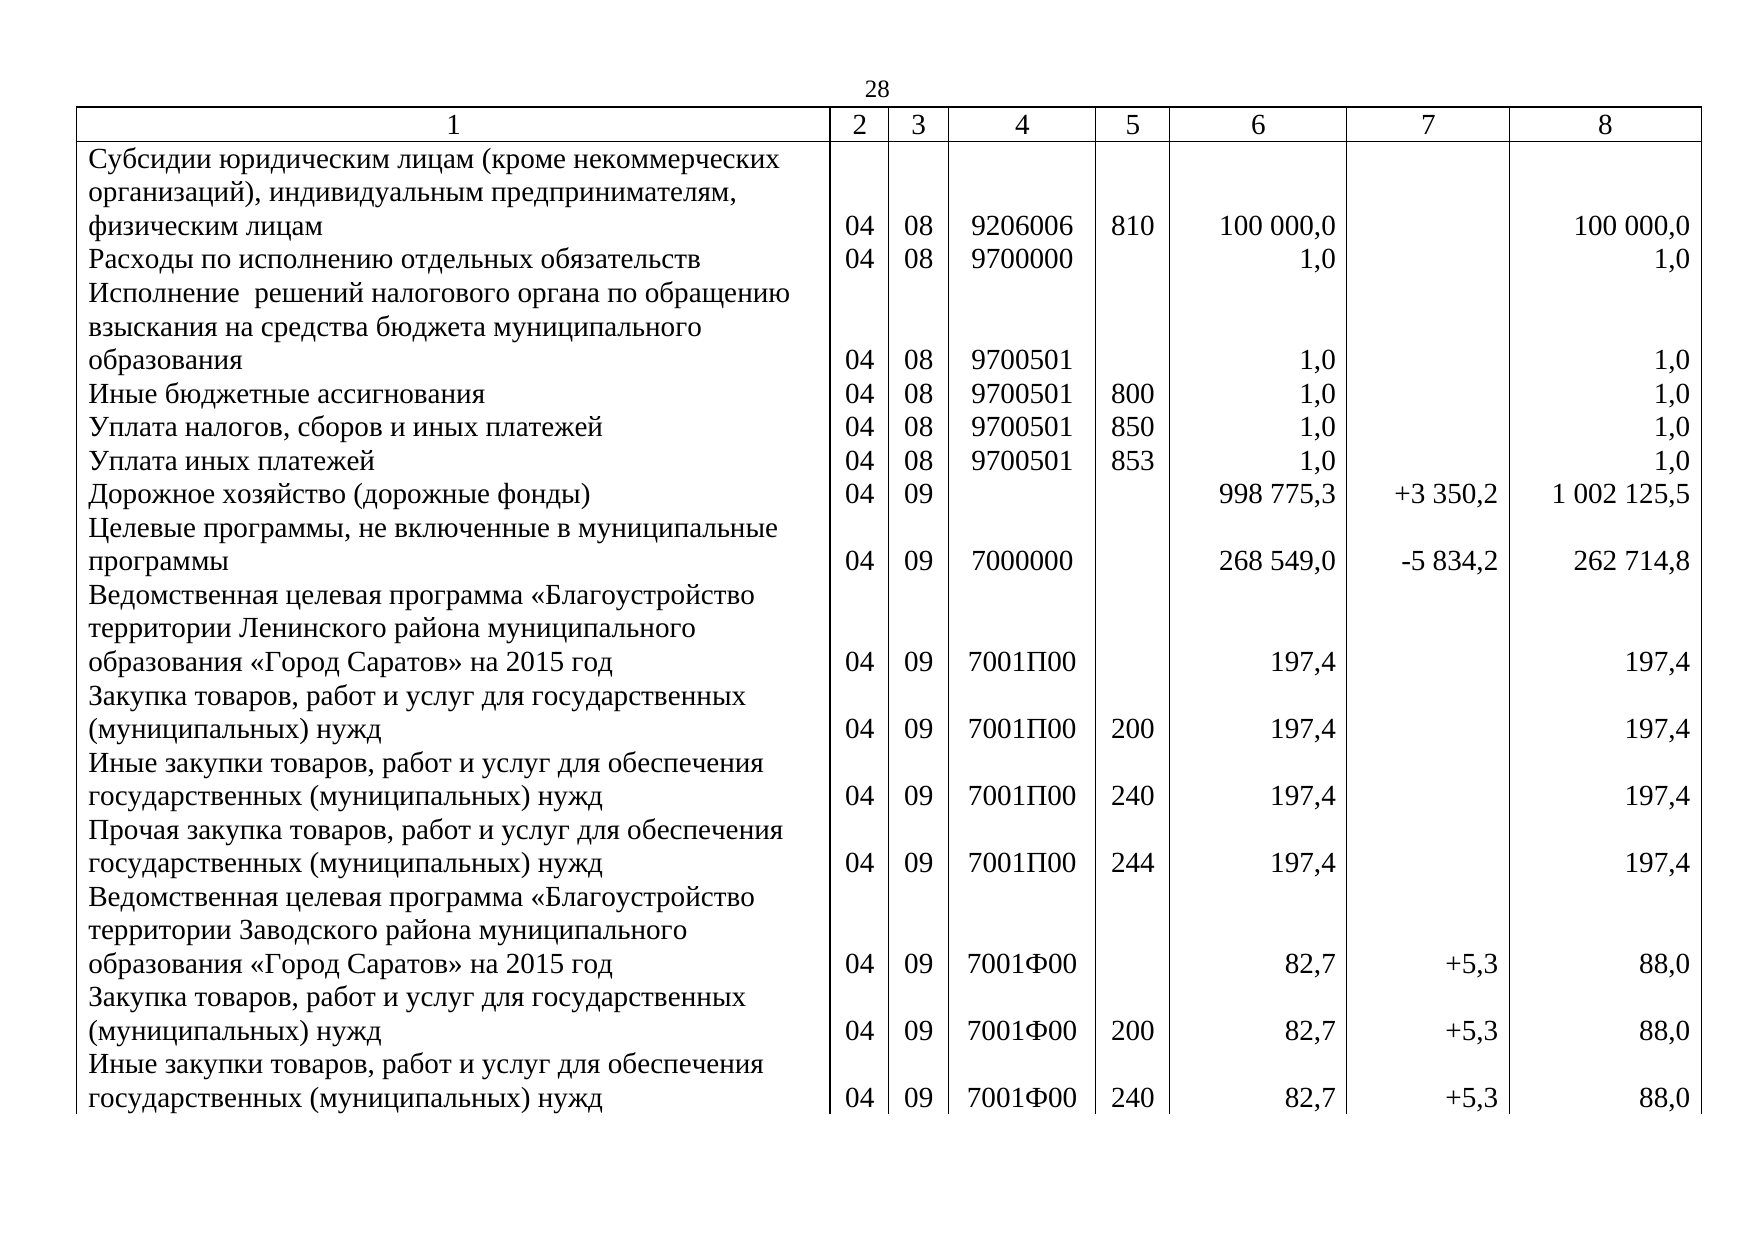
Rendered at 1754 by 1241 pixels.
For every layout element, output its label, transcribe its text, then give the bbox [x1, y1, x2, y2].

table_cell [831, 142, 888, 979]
table_header 6 [1170, 108, 1346, 141]
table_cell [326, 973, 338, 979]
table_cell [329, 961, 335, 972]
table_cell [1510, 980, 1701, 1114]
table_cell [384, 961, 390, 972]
table_header 1 [77, 108, 829, 141]
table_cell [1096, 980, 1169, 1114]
table_header 4 [949, 108, 1095, 141]
table_header 3 [889, 108, 948, 141]
table_header 2 [831, 108, 888, 141]
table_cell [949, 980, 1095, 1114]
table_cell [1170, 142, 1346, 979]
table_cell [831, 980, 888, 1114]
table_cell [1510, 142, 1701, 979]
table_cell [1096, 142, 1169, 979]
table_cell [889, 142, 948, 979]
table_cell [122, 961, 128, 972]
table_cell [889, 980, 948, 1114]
table_header 7 [1347, 108, 1509, 141]
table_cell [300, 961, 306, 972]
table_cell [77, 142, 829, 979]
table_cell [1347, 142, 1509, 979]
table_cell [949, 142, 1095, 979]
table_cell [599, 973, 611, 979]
table_header 8 [1510, 108, 1701, 141]
table_header 5 [1096, 108, 1169, 141]
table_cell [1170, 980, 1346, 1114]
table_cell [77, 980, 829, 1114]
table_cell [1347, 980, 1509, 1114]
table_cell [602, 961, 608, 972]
